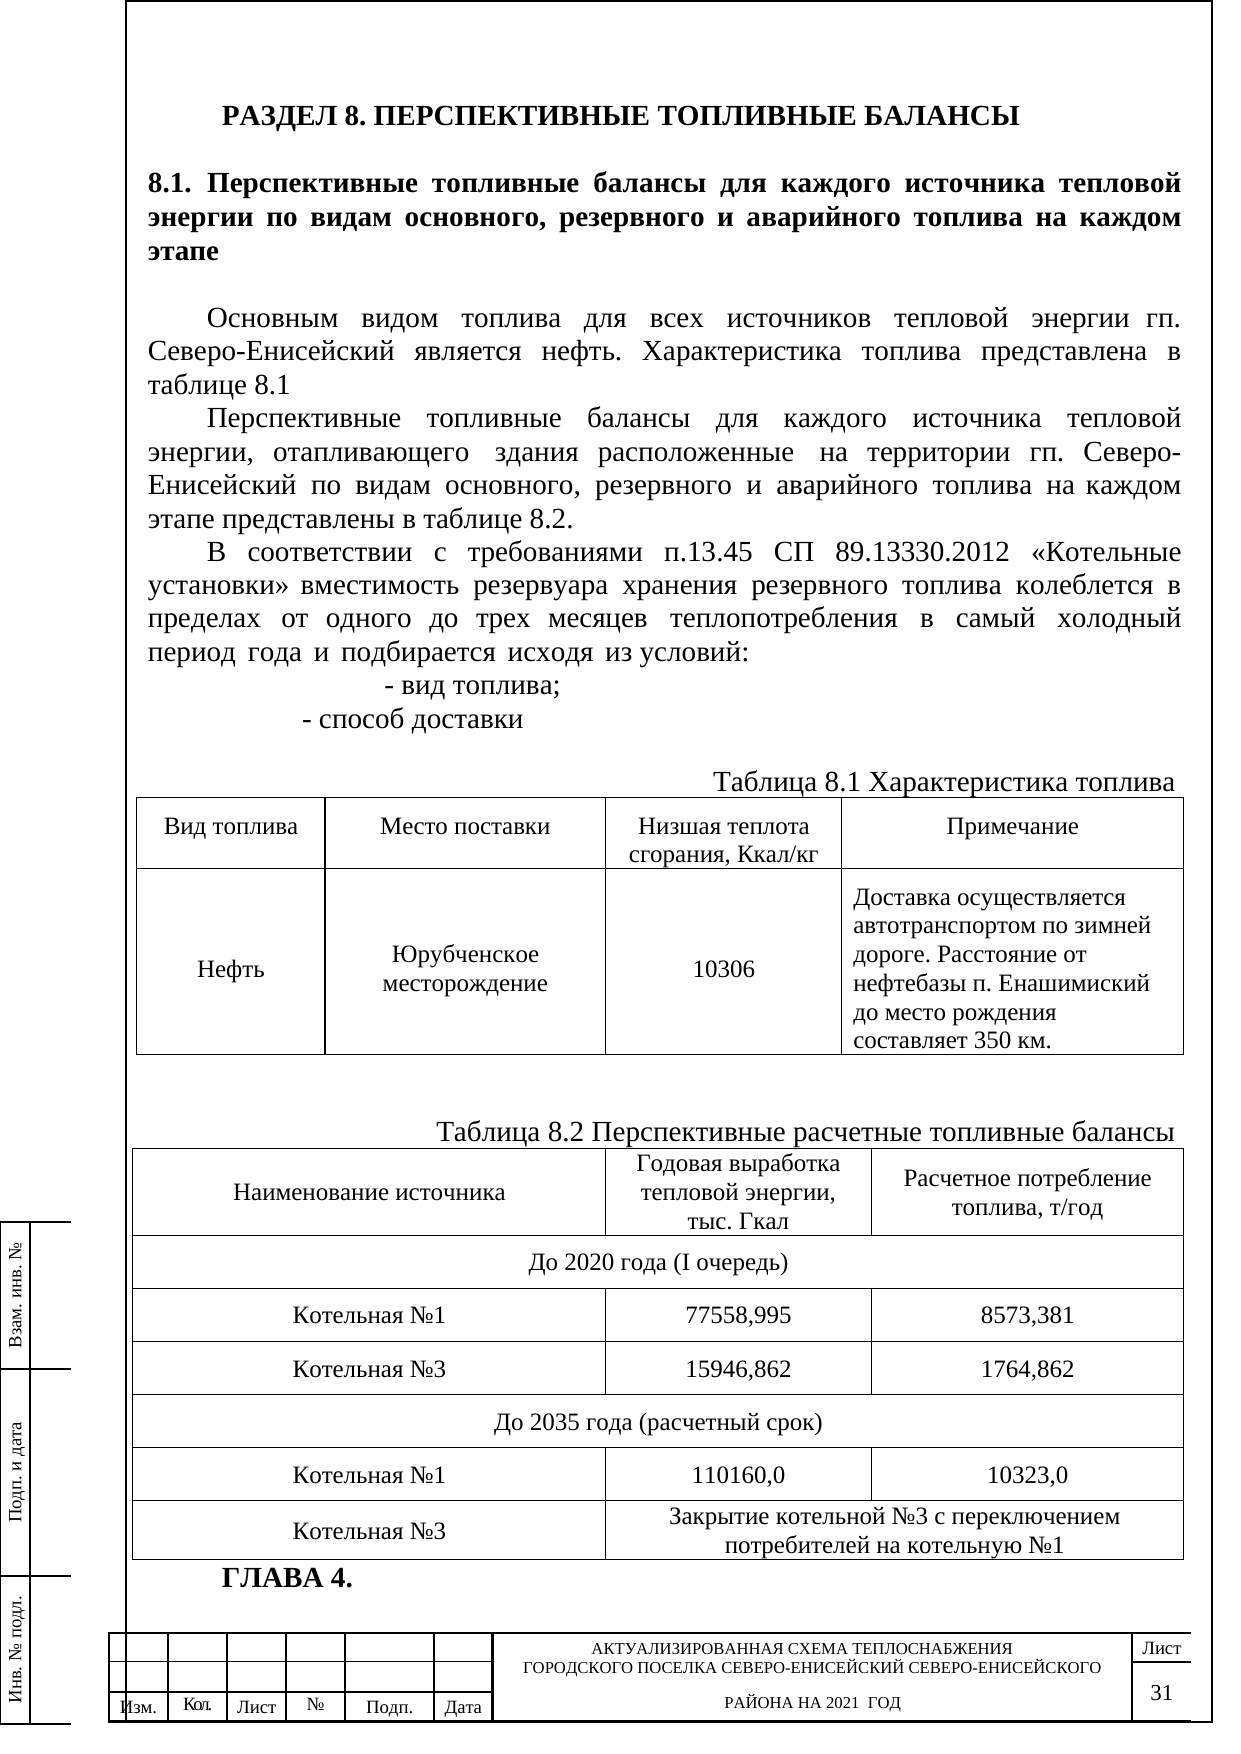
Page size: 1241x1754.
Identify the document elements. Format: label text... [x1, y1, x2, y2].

text Основным видом топлива для всех источников тепловой энергии гп. Северо-Енисейский является нефть. Характеристика топлива представлена в таблице 8.1 [148, 300, 1181, 400]
table_cell Закрытие котельной №3 с переключением потребителей на котельную №1 [606, 1501, 1183, 1559]
table_cell Котельная №1 [133, 1448, 605, 1500]
table_header Вид топлива [137, 798, 324, 868]
table_header Годовая выработка тепловой энергии, тыс. Гкал [606, 1149, 871, 1235]
table_cell 1764,862 [872, 1342, 1183, 1394]
text Таблица 8.1 Характеристика топлива [148, 764, 1175, 797]
table_header Низшая теплота сгорания, Ккал/кг [606, 798, 841, 868]
table_cell Котельная №1 [133, 1289, 605, 1341]
table_cell 10306 [606, 869, 841, 1054]
text РАЗДЕЛ 8. ПЕРСПЕКТИВНЫЕ ТОПЛИВНЫЕ БАЛАНСЫ [148, 98, 1175, 132]
table_header Наименование источника [133, 1149, 605, 1235]
list Перспективные топливные балансы для каждого источника тепловой энергии по видам основного, резервного и аварийного топлива на каждом этапе [148, 166, 1181, 266]
table_cell Котельная №3 [133, 1501, 605, 1559]
table_cell Юрубченское месторождение [326, 869, 605, 1054]
text - способ доставки [148, 701, 1181, 734]
table_cell До 2020 года (I очередь) [133, 1236, 1183, 1288]
table_header Расчетное потребление топлива, т/год [872, 1149, 1183, 1235]
text Перспективные топливные балансы для каждого источника тепловой энергии, отапливающего здания расположенные на территории гп. Северо-Енисейский по видам основного, резервного и аварийного топлива на каждом этапе представлены в таблице 8.2. [148, 400, 1181, 534]
table_header Место поставки [326, 798, 605, 868]
text В соответствии с требованиями п.13.45 СП 89.13330.2012 «Котельные установки» вместимость резервуара хранения резервного топлива колеблется в пределах от одного до трех месяцев теплопотребления в самый холодный период года и подбирается исходя из условий: [148, 534, 1181, 667]
table_cell 110160,0 [606, 1448, 871, 1500]
table_cell 8573,381 [872, 1289, 1183, 1341]
table_cell До 2035 года (расчетный срок) [133, 1395, 1183, 1447]
table_cell 77558,995 [606, 1289, 871, 1341]
table_cell Котельная №3 [133, 1342, 605, 1394]
text Таблица 8.2 Перспективные расчетные топливные балансы [148, 1114, 1175, 1147]
table_header Примечание [842, 798, 1183, 868]
table_cell Доставка осуществляется автотранспортом по зимней дороге. Расстояние от нефтебазы п. Енашимиский до место рождения составляет 350 км. [842, 869, 1183, 1054]
text - вид топлива; [310, 667, 1181, 701]
table_cell Нефть [137, 869, 324, 1054]
table_cell 15946,862 [606, 1342, 871, 1394]
table_cell 10323,0 [872, 1448, 1183, 1500]
